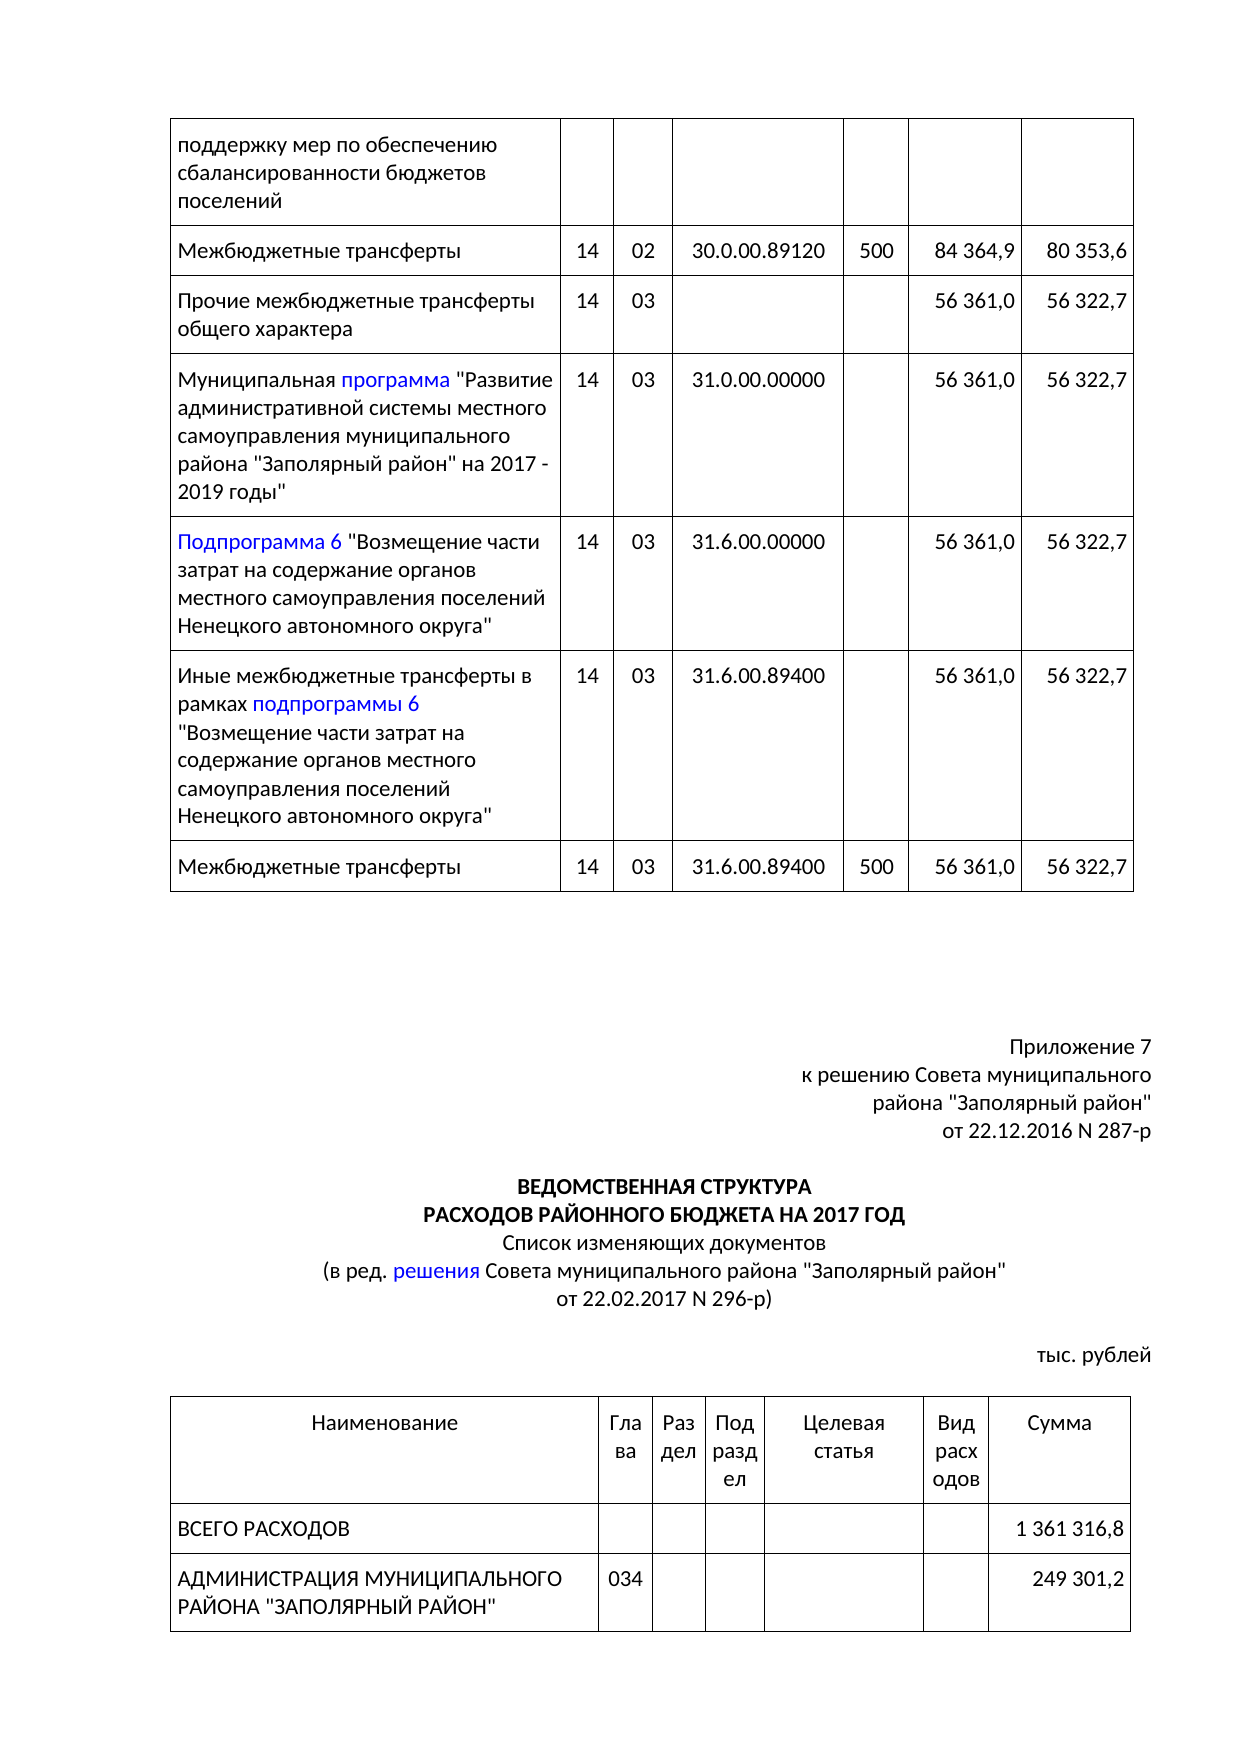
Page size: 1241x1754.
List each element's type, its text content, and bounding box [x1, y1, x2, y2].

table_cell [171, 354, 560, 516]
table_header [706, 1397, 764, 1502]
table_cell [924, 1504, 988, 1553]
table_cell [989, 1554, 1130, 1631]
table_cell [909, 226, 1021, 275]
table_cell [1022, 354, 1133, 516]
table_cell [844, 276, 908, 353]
text от 22.02.2017 N 296-р) [177, 1284, 1152, 1312]
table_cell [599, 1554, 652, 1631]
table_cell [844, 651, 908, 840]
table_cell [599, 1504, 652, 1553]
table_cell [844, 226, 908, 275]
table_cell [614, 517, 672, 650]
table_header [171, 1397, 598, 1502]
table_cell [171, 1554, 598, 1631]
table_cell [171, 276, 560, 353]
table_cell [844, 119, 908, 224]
text тыс. рублей [177, 1340, 1152, 1368]
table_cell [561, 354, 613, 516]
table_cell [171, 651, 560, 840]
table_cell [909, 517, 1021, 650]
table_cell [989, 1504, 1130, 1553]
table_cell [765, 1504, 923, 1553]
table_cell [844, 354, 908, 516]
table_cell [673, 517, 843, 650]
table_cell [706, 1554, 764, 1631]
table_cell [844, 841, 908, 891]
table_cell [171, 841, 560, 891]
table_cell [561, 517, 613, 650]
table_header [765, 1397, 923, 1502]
title РАСХОДОВ РАЙОННОГО БЮДЖЕТА НА 2017 ГОД [177, 1200, 1152, 1228]
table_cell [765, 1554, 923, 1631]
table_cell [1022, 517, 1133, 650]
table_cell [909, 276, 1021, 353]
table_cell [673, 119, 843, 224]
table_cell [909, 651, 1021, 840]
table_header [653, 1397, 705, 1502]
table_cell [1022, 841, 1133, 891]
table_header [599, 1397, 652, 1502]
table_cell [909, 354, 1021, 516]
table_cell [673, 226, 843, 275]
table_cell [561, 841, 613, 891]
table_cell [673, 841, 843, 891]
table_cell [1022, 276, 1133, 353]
text Приложение 7 [177, 1032, 1152, 1060]
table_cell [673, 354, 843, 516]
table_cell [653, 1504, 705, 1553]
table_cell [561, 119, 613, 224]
text Список изменяющих документов [177, 1228, 1152, 1256]
text к решению Совета муниципального [177, 1060, 1152, 1088]
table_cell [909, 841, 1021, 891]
text района "Заполярный район" [177, 1088, 1152, 1116]
text (в ред. решения Совета муниципального района "Заполярный район" [177, 1256, 1152, 1284]
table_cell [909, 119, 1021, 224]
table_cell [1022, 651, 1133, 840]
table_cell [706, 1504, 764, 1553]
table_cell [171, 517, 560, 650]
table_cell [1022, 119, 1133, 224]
text от 22.12.2016 N 287-р [177, 1116, 1152, 1144]
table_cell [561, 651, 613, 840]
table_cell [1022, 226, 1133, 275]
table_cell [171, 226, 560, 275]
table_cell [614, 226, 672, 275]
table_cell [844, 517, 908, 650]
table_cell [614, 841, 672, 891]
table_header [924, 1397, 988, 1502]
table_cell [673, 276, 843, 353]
title ВЕДОМСТВЕННАЯ СТРУКТУРА [177, 1172, 1152, 1200]
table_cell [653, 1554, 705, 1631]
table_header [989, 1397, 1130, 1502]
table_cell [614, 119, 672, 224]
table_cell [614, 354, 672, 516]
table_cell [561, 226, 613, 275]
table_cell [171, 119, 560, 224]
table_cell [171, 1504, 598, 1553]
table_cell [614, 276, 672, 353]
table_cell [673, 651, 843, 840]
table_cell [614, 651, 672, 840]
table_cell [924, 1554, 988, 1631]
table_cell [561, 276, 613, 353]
